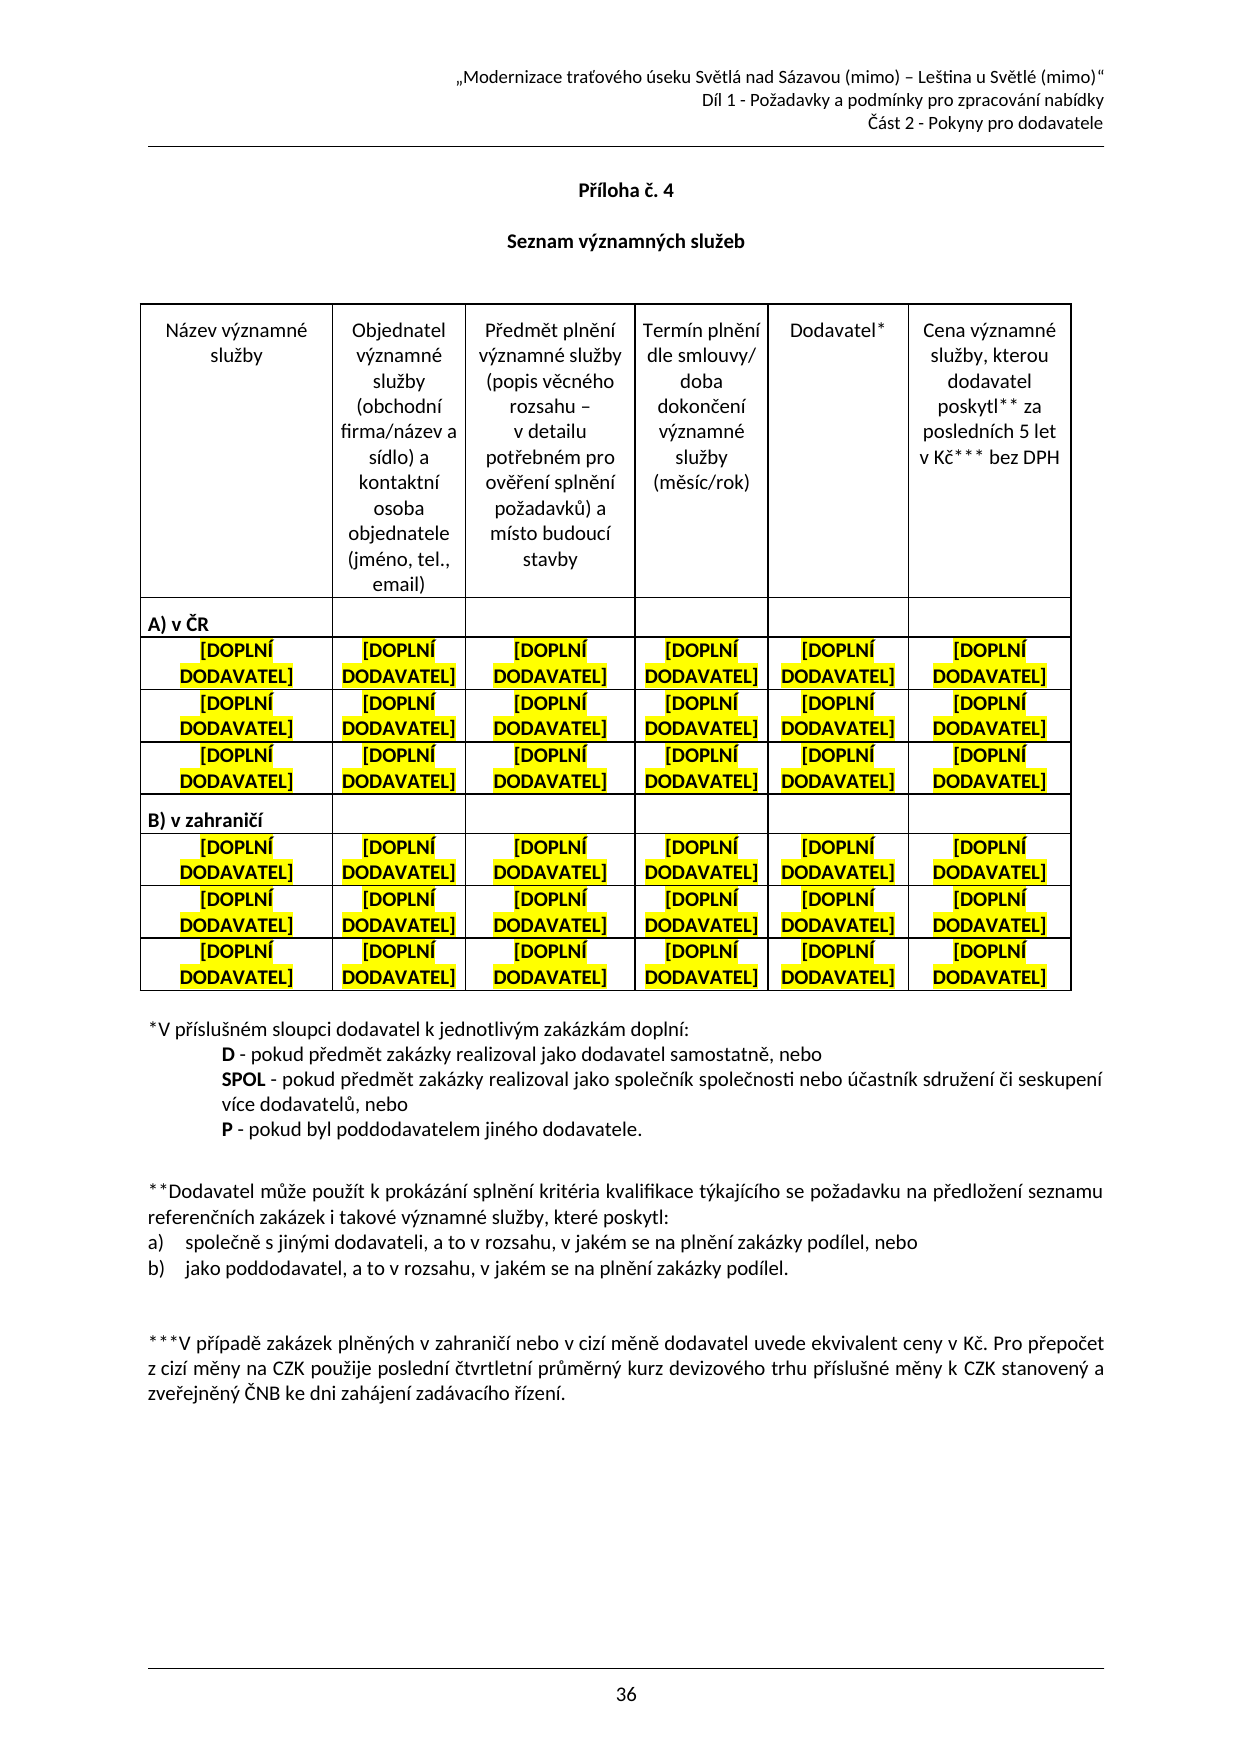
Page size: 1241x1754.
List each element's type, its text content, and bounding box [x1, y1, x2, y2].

table_cell [DOPLNÍ DODAVATEL] [141, 690, 200, 741]
table_header Termín plnění dle smlouvy/ doba dokončení významné služby (měsíc/rok) [636, 305, 767, 597]
text **Dodavatel může použít k prokázání splnění kritéria kvalifikace týkajícího se požadavku na předložení seznamu referenčních zakázek i takové významné služby, které poskytl: [148, 1179, 1104, 1229]
table_cell [DOPLNÍ DODAVATEL] [874, 886, 908, 937]
table_cell [DOPLNÍ DODAVATEL] [909, 638, 953, 688]
table_header Předmět plnění významné služby (popis věcného rozsahu – v detailu potřebném pro ověření splnění požadavků) a místo budoucí stavby [466, 305, 634, 597]
table_cell [DOPLNÍ DODAVATEL] [333, 638, 362, 688]
table_cell [DOPLNÍ DODAVATEL] [1026, 690, 1070, 741]
table_cell [DOPLNÍ DODAVATEL] [738, 886, 767, 937]
table_cell [DOPLNÍ DODAVATEL] [435, 690, 465, 741]
table_cell [DOPLNÍ DODAVATEL] [909, 886, 953, 937]
table_cell [DOPLNÍ DODAVATEL] [738, 690, 767, 741]
table_cell [DOPLNÍ DODAVATEL] [466, 939, 514, 989]
table_cell [DOPLNÍ DODAVATEL] [435, 638, 465, 688]
table_cell [DOPLNÍ DODAVATEL] [333, 743, 362, 793]
table_cell [DOPLNÍ DODAVATEL] [874, 638, 908, 688]
text D - pokud předmět zakázky realizoval jako dodavatel samostatně, nebo [222, 1041, 1104, 1066]
table_header Název významné služby [141, 305, 332, 597]
table_cell [DOPLNÍ DODAVATEL] [769, 638, 801, 688]
table_cell [636, 795, 767, 832]
table_cell [DOPLNÍ DODAVATEL] [769, 743, 801, 793]
table_cell [DOPLNÍ DODAVATEL] [333, 939, 362, 989]
table_cell [DOPLNÍ DODAVATEL] [874, 690, 908, 741]
text Příloha č. 4 [148, 177, 1104, 203]
table_cell [DOPLNÍ DODAVATEL] [466, 834, 514, 885]
table_cell [DOPLNÍ DODAVATEL] [435, 886, 465, 937]
table_header Dodavatel* [769, 305, 908, 597]
table_cell [DOPLNÍ DODAVATEL] [636, 834, 665, 885]
table_cell [769, 795, 908, 832]
table_cell [DOPLNÍ DODAVATEL] [466, 638, 514, 688]
table_cell [DOPLNÍ DODAVATEL] [587, 638, 634, 688]
table_cell [DOPLNÍ DODAVATEL] [874, 834, 908, 885]
table_cell [DOPLNÍ DODAVATEL] [587, 939, 634, 989]
table_cell [DOPLNÍ DODAVATEL] [273, 834, 332, 885]
table_cell [DOPLNÍ DODAVATEL] [909, 690, 953, 741]
table_cell [DOPLNÍ DODAVATEL] [141, 638, 200, 688]
table_cell [DOPLNÍ DODAVATEL] [273, 743, 332, 793]
table_cell [333, 598, 465, 636]
text *V příslušném sloupci dodavatel k jednotlivým zakázkám doplní: [148, 1016, 1104, 1041]
table_cell [DOPLNÍ DODAVATEL] [769, 834, 801, 885]
table_cell [DOPLNÍ DODAVATEL] [141, 743, 200, 793]
text SPOL - pokud předmět zakázky realizoval jako společník společnosti nebo účastník sdružení či seskupení více dodavatelů, nebo [222, 1066, 1104, 1116]
table_cell A) v ČR [141, 598, 332, 636]
table_cell [DOPLNÍ DODAVATEL] [738, 834, 767, 885]
table_cell [DOPLNÍ DODAVATEL] [636, 939, 665, 989]
table_cell [DOPLNÍ DODAVATEL] [141, 939, 200, 989]
table_cell [DOPLNÍ DODAVATEL] [909, 939, 953, 989]
table_cell [DOPLNÍ DODAVATEL] [769, 886, 801, 937]
table_cell [DOPLNÍ DODAVATEL] [466, 886, 514, 937]
text Seznam významných služeb [148, 228, 1104, 253]
table_cell [DOPLNÍ DODAVATEL] [636, 690, 665, 741]
table_cell [DOPLNÍ DODAVATEL] [587, 743, 634, 793]
table_cell [DOPLNÍ DODAVATEL] [769, 939, 801, 989]
table_cell [DOPLNÍ DODAVATEL] [435, 939, 465, 989]
list jako poddodavatel, a to v rozsahu, v jakém se na plnění zakázky podílel. [148, 1255, 1104, 1280]
table_cell [DOPLNÍ DODAVATEL] [587, 886, 634, 937]
table_header Objednatel významné služby (obchodní firma/název a sídlo) a kontaktní osoba objednatele (jméno, tel., email) [333, 305, 465, 597]
table_header Cena významné služby, kterou dodavatel poskytl** za posledních 5 let v Kč*** bez DPH [909, 305, 1070, 597]
table_cell [DOPLNÍ DODAVATEL] [1026, 743, 1070, 793]
table_cell [DOPLNÍ DODAVATEL] [909, 743, 953, 793]
table_cell [DOPLNÍ DODAVATEL] [466, 743, 514, 793]
table_cell [DOPLNÍ DODAVATEL] [874, 743, 908, 793]
text ***V případě zakázek plněných v zahraničí nebo v cizí měně dodavatel uvede ekvivalent ceny v Kč. Pro přepočet z cizí měny na CZK použije poslední čtvrtletní průměrný kurz devizového trhu příslušné měny k CZK stanovený a zveřejněný ČNB ke dni zahájení zadávacího řízení. [148, 1330, 1104, 1405]
table_cell [DOPLNÍ DODAVATEL] [738, 743, 767, 793]
table_cell [DOPLNÍ DODAVATEL] [435, 834, 465, 885]
table_cell [DOPLNÍ DODAVATEL] [141, 834, 200, 885]
table_cell [DOPLNÍ DODAVATEL] [587, 690, 634, 741]
table_cell [DOPLNÍ DODAVATEL] [273, 939, 332, 989]
table_cell [DOPLNÍ DODAVATEL] [769, 690, 801, 741]
table_cell [909, 598, 1070, 636]
table_cell [DOPLNÍ DODAVATEL] [333, 690, 362, 741]
table_cell [DOPLNÍ DODAVATEL] [333, 886, 362, 937]
table_cell [DOPLNÍ DODAVATEL] [333, 834, 362, 885]
table_cell [DOPLNÍ DODAVATEL] [1026, 886, 1070, 937]
table_cell [DOPLNÍ DODAVATEL] [738, 939, 767, 989]
table_cell [DOPLNÍ DODAVATEL] [738, 638, 767, 688]
table_cell [636, 598, 767, 636]
table_cell [DOPLNÍ DODAVATEL] [466, 690, 514, 741]
table_cell [DOPLNÍ DODAVATEL] [636, 743, 665, 793]
list společně s jinými dodavateli, a to v rozsahu, v jakém se na plnění zakázky podílel, nebo [148, 1229, 1104, 1255]
table_cell [466, 598, 634, 636]
table_cell [DOPLNÍ DODAVATEL] [1026, 834, 1070, 885]
text P - pokud byl poddodavatelem jiného dodavatele. [222, 1116, 1104, 1141]
table_cell [DOPLNÍ DODAVATEL] [636, 886, 665, 937]
table_cell [DOPLNÍ DODAVATEL] [141, 886, 200, 937]
table_cell [DOPLNÍ DODAVATEL] [1026, 638, 1070, 688]
table_cell [DOPLNÍ DODAVATEL] [587, 834, 634, 885]
table_cell [466, 795, 634, 832]
table_cell B) v zahraničí [141, 795, 332, 832]
table_cell [DOPLNÍ DODAVATEL] [1026, 939, 1070, 989]
table_cell [DOPLNÍ DODAVATEL] [273, 638, 332, 688]
table_cell [333, 795, 465, 832]
table_cell [DOPLNÍ DODAVATEL] [874, 939, 908, 989]
table_cell [DOPLNÍ DODAVATEL] [636, 638, 665, 688]
table_cell [DOPLNÍ DODAVATEL] [273, 690, 332, 741]
table_cell [DOPLNÍ DODAVATEL] [435, 743, 465, 793]
table_cell [909, 795, 1070, 832]
table_cell [DOPLNÍ DODAVATEL] [273, 886, 332, 937]
table_cell [769, 598, 908, 636]
table_cell [DOPLNÍ DODAVATEL] [909, 834, 953, 885]
